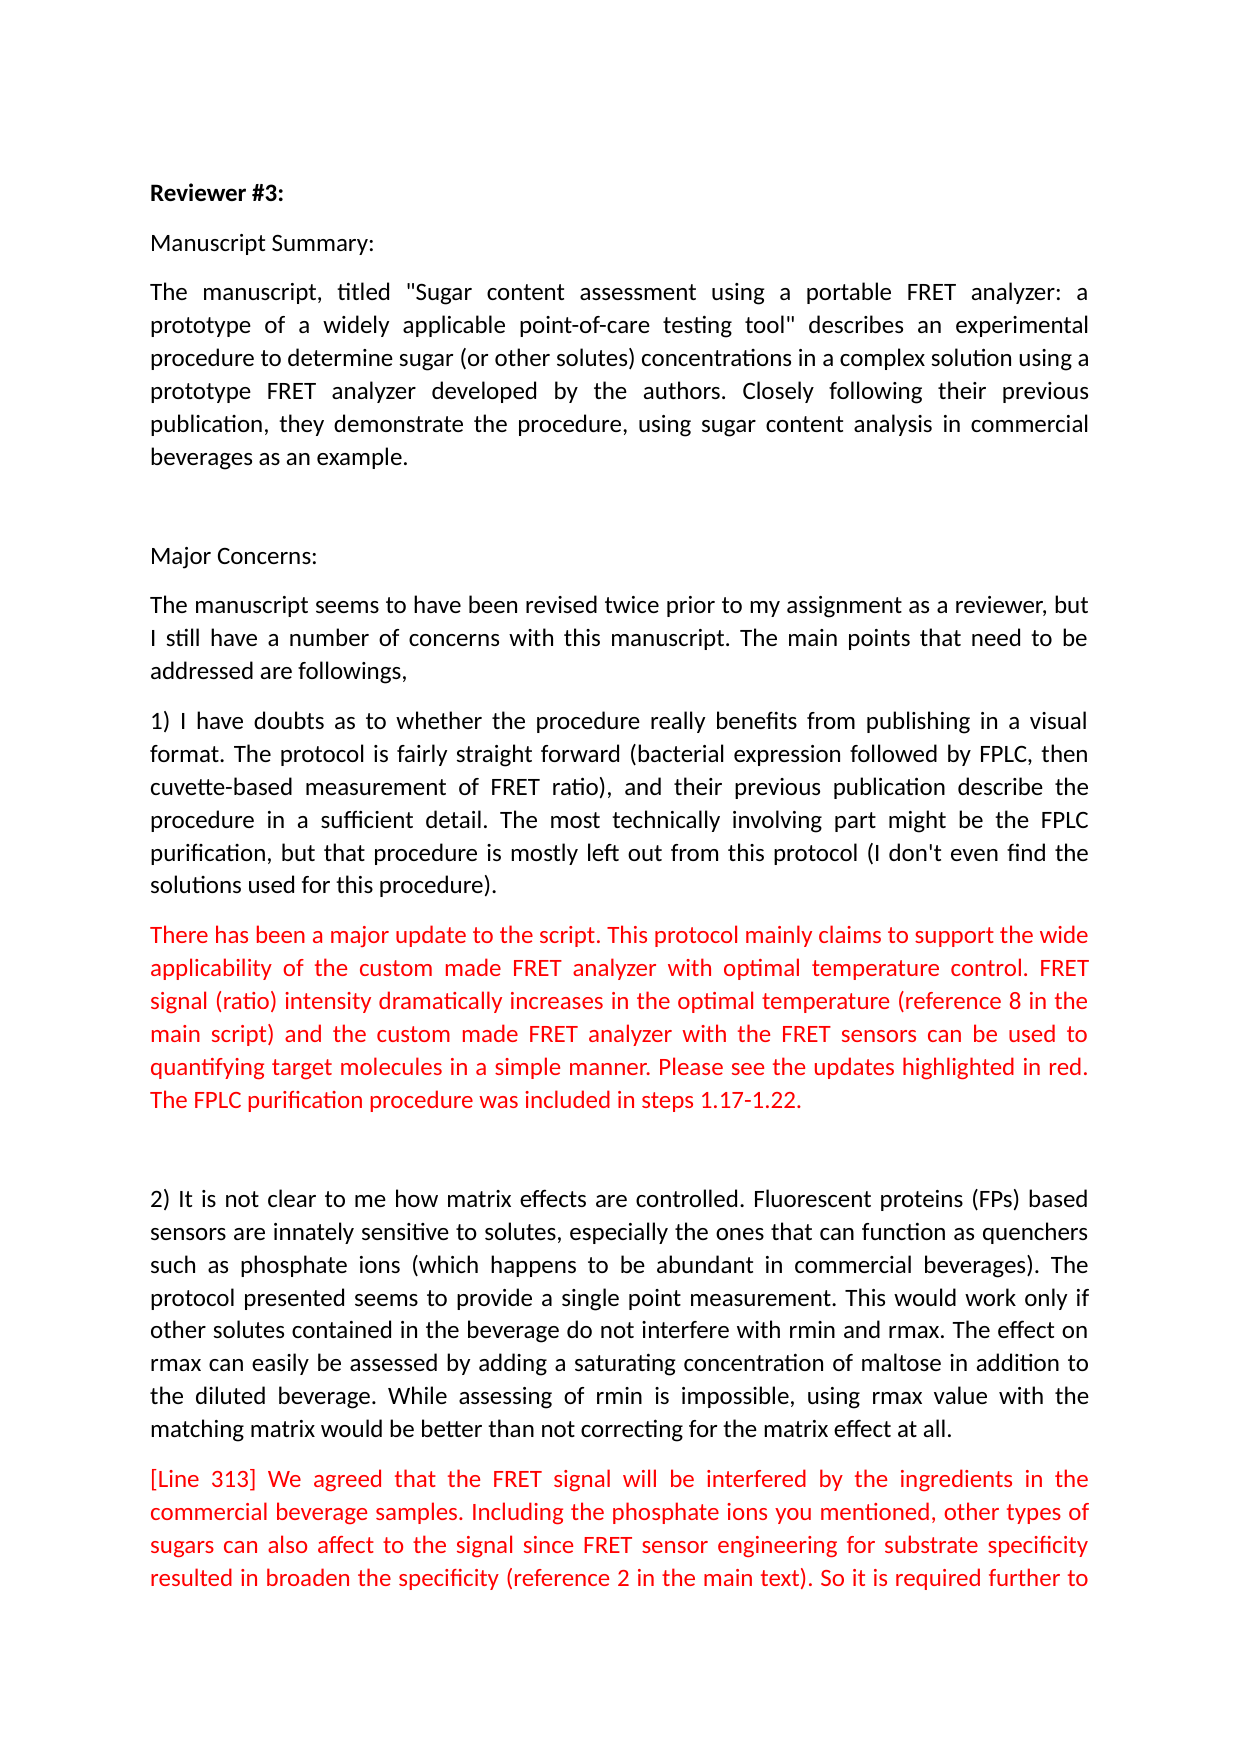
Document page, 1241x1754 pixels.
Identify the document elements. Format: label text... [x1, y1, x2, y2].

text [150, 1463, 1090, 1592]
text 1) I have doubts as to whether the procedure really benefits from publishing in a visual format. The protocol is fairly straight forward (bacterial expression followed by FPLC, then cuvette-based measurement of FRET ratio), and their previous publication describe the procedure in a sufficient detail. The most technically involving part might be the FPLC purification, but that procedure is mostly left out from this protocol (I don't even find the solutions used for this procedure). [150, 705, 1090, 900]
text The manuscript, titled "Sugar content assessment using a portable FRET analyzer: a prototype of a widely applicable point-of-care testing tool" describes an experimental procedure to determine sugar (or other solutes) concentrations in a complex solution using a prototype FRET analyzer developed by the authors. Closely following their previous publication, they demonstrate the procedure, using sugar content analysis in commercial beverages as an example. [150, 276, 1090, 471]
text 2) It is not clear to me how matrix effects are controlled. Fluorescent proteins (FPs) based sensors are innately sensitive to solutes, especially the ones that can function as quenchers such as phosphate ions (which happens to be abundant in commercial beverages). The protocol presented seems to provide a single point measurement. This would work only if other solutes contained in the beverage do not interfere with rmin and rmax. The effect on rmax can easily be assessed by adding a saturating concentration of maltose in addition to the diluted beverage. While assessing of rmin is impossible, using rmax value with the matching matrix would be better than not correcting for the matrix effect at all. [150, 1183, 1090, 1444]
text Major Concerns: [150, 540, 1090, 571]
text There has been a major update to the script. This protocol mainly claims to support the wide applicability of the custom made FRET analyzer with optimal temperature control. FRET signal (ratio) intensity dramatically increases in the optimal temperature (reference 8 in the main script) and the custom made FRET analyzer with the FRET sensors can be used to quantifying target molecules in a simple manner. Please see the updates highlighted in red. The FPLC purification procedure was included in steps 1.17-1.22. [150, 919, 1090, 1114]
text The manuscript seems to have been revised twice prior to my assignment as a reviewer, but I still have a number of concerns with this manuscript. The main points that need to be addressed are followings, [150, 590, 1090, 686]
text Reviewer #3: [150, 177, 1090, 208]
text Manuscript Summary: [150, 227, 1090, 257]
